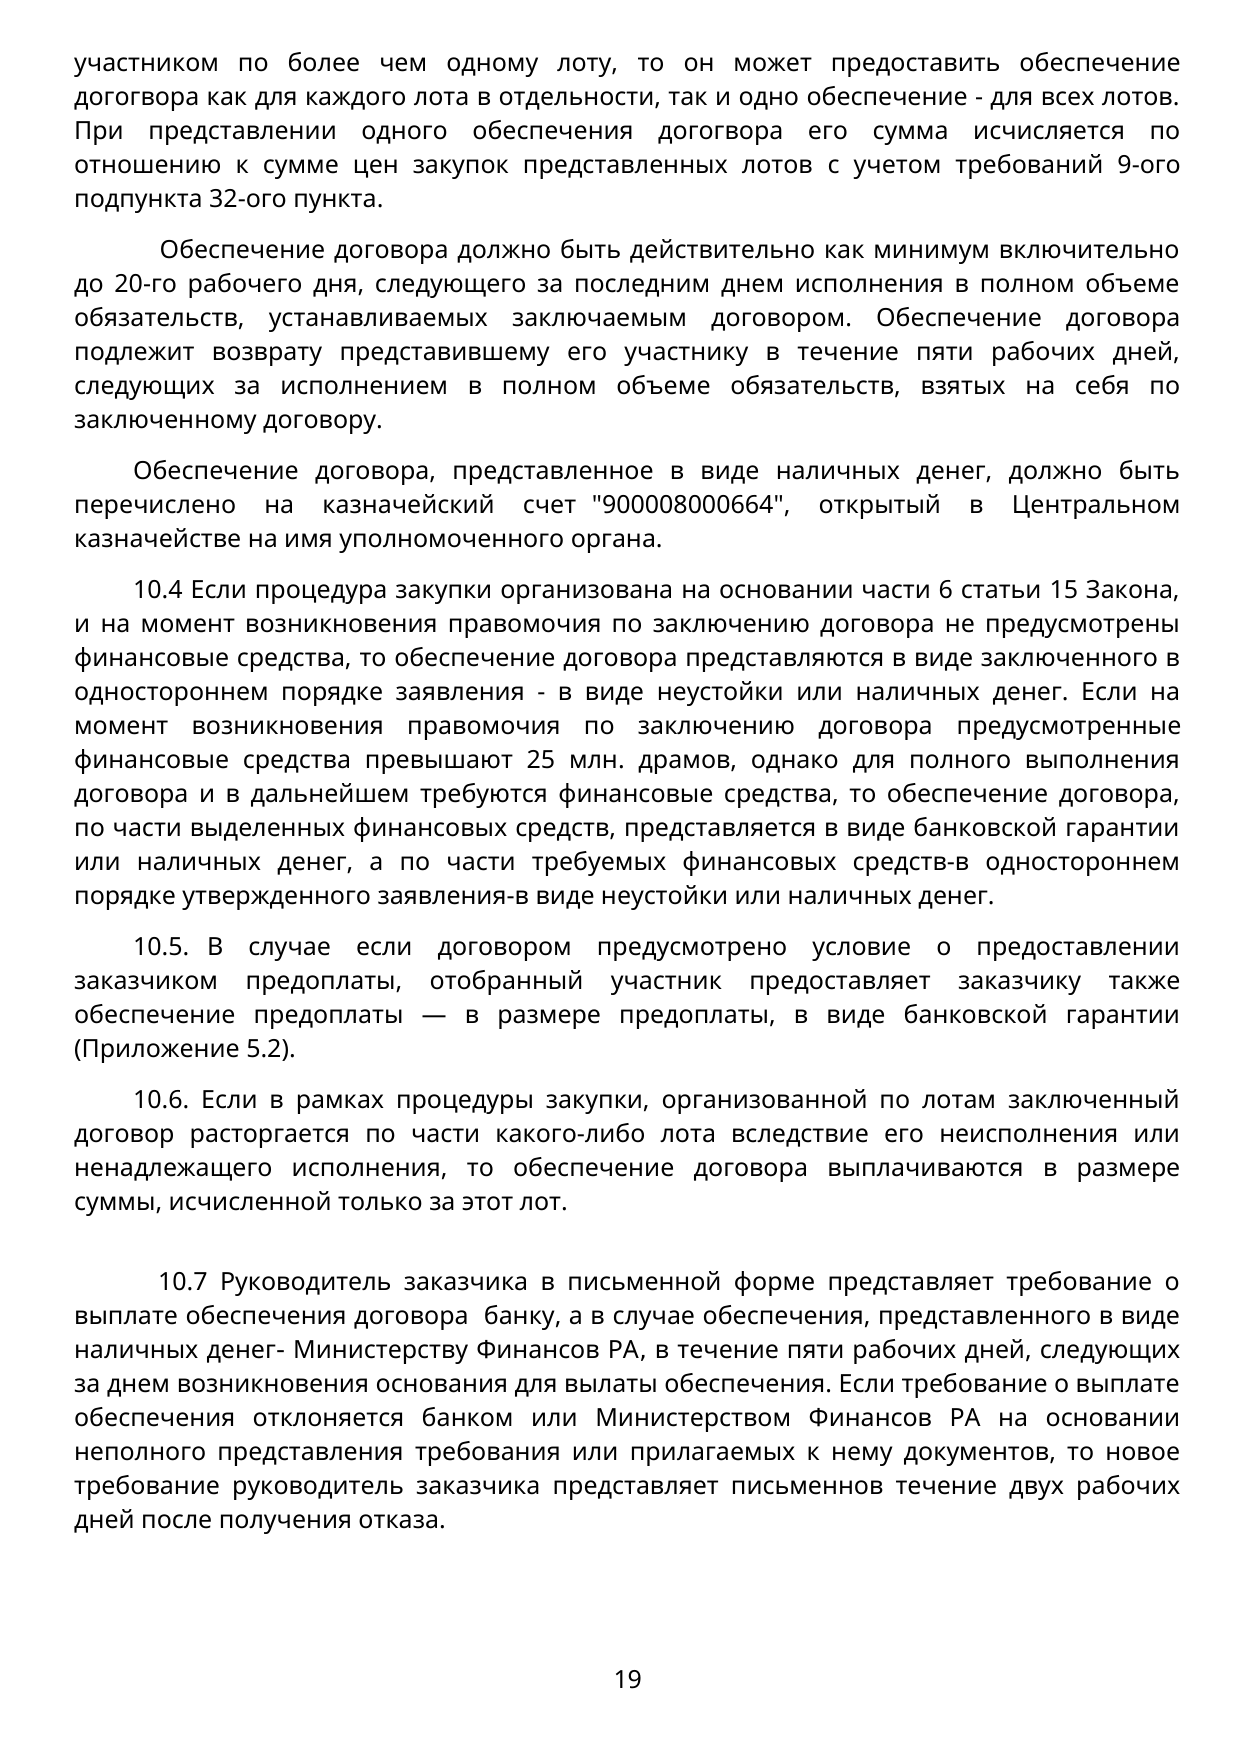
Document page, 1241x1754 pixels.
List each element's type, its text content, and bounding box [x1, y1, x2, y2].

text Обеспечение договора, представленное в виде наличных денег, должно быть перечислено на казначейский счет "900008000664", открытый в Центральном казначействе на имя уполномоченного органа. [74, 452, 1181, 555]
text 10.7 Руководитель заказчика в письменной форме представляет требование о выплате обеспечения договора банку, а в случае обеспечения, представленного в виде наличных денег- Министерству Финансов РА, в течение пяти рабочих дней, следующих за днем возникновения основания для вылаты обеспечения. Если требование о выплате обеспечения отклоняется банком или Министерством Финансов РА на основании неполного представления требования или прилагаемых к нему документов, то новое требование руководитель заказчика представляет письменнов течение двух рабочих дней после получения отказа. [74, 1263, 1181, 1536]
text Обеспечение договора должно быть действительно как минимум включительно до 20-го рабочего дня, следующего за последним днем исполнения в полном объеме обязательств, устанавливаемых заключаемым договором. Обеспечение договора подлежит возврату представившему его участнику в течение пяти рабочих дней, следующих за исполнением в полном объеме обязательств, взятых на себя по заключенному договору. [74, 231, 1181, 436]
text 10.5. В случае если договором предусмотрено условие о предоставлении заказчиком предоплаты, отобранный участник предоставляет заказчику также обеспечение предоплаты — в размере предоплаты, в виде банковской гарантии (Приложение 5.2). [74, 929, 1181, 1065]
text 10.6. Если в рамках процедуры закупки, организованной по лотам заключенный договор расторгается по части какого-либо лота вследствие его неисполнения или ненадлежащего исполнения, то обеспечение договора выплачиваются в размере суммы, исчисленной только за этот лот. [74, 1082, 1181, 1218]
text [74, 44, 1181, 215]
text 10.4 Если процедура закупки организована на основании части 6 статьи 15 Закона, и на момент возникновения правомочия по заключению договора не предусмотрены финансовые средства, то обеспечение договора представляются в виде заключенного в одностороннем порядке заявления - в виде неустойки или наличных денег. Если на момент возникновения правомочия по заключению договора предусмотренные финансовые средства превышают 25 млн. драмов, однако для полного выполнения договора и в дальнейшем требуются финансовые средства, то обеспечение договора, по части выделенных финансовых средств, представляется в виде банковской гарантии или наличных денег, а по части требуемых финансовых средств-в одностороннем порядке утвержденного заявления-в виде неустойки или наличных денег. [74, 571, 1181, 912]
